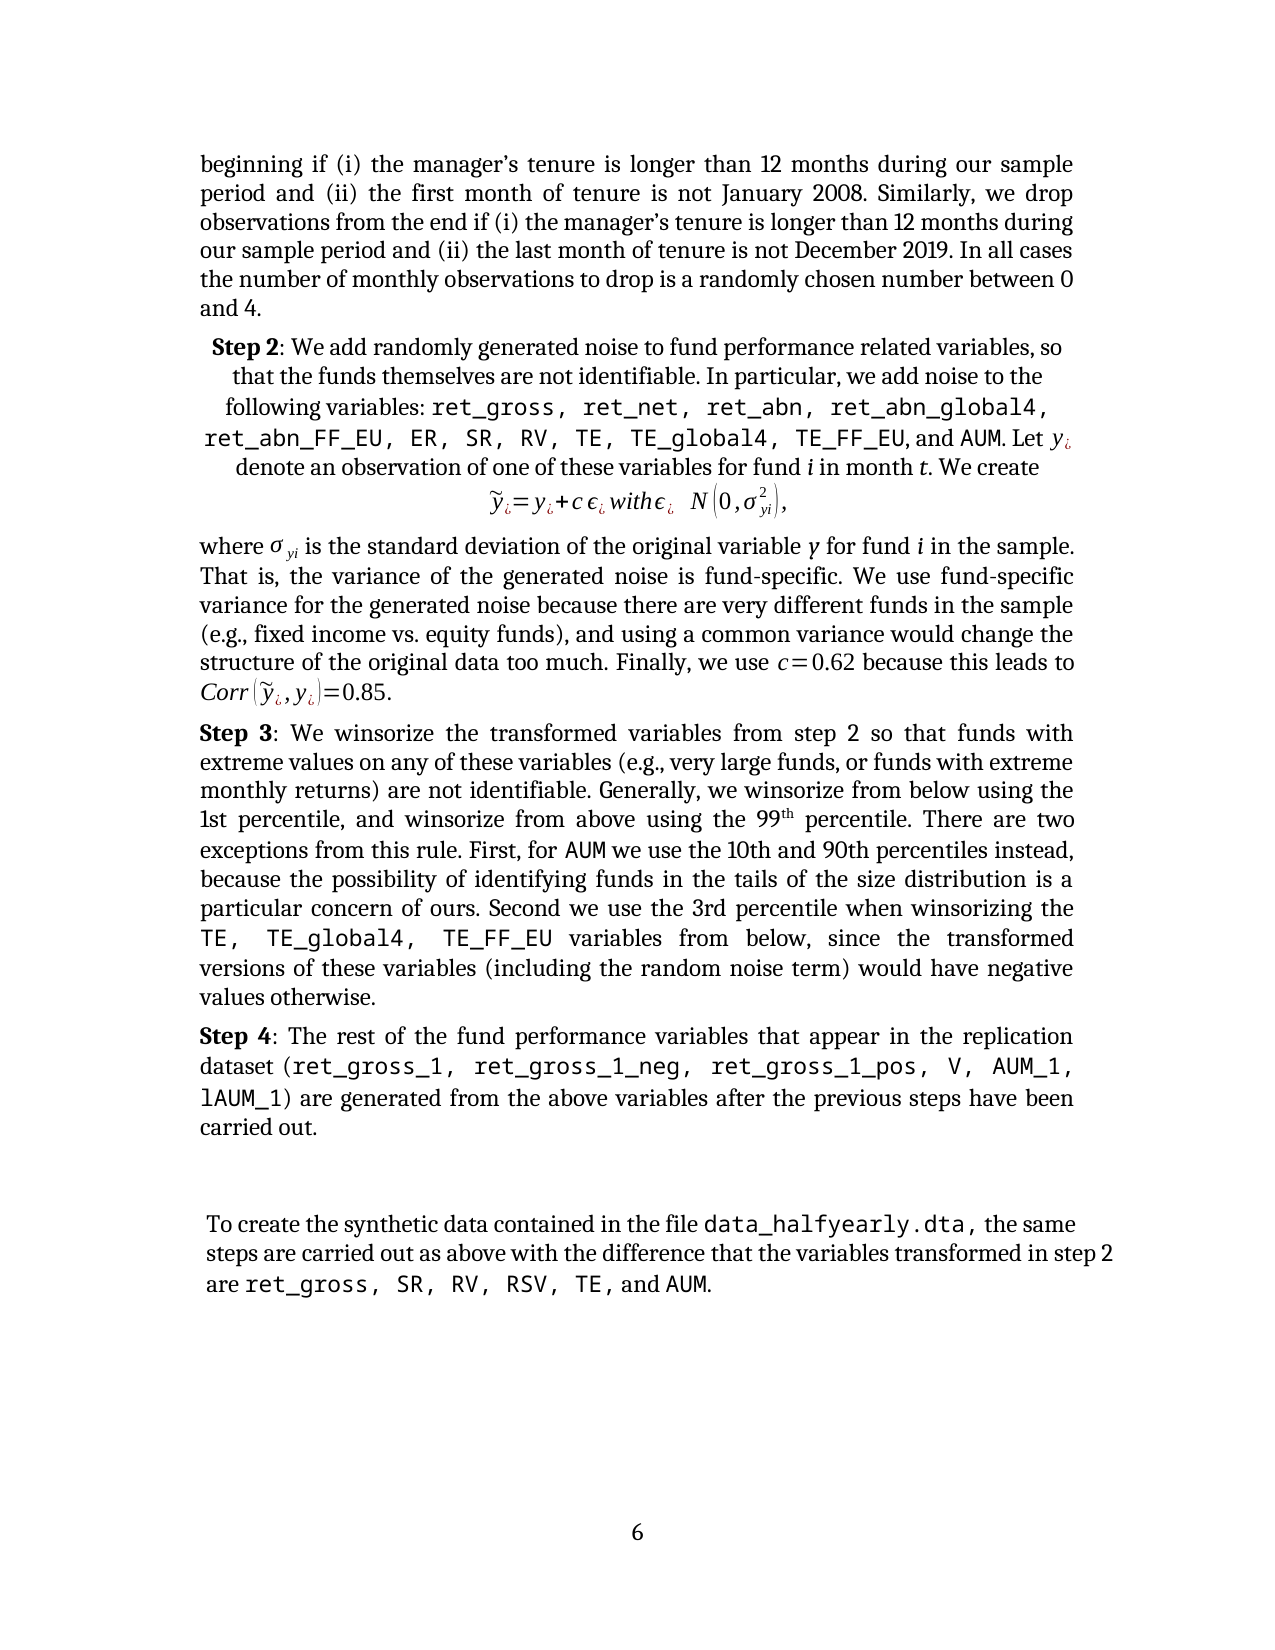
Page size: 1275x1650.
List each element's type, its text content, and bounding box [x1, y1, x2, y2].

text Step 4: The rest of the fund performance variables that appear in the replication dataset (ret_gross_1, ret_gross_1_neg, ret_gross_1_pos, V, AUM_1, lAUM_1) are generated from the above variables after the previous steps have been carried out. [200, 1022, 1075, 1142]
text Step 3: We winsorize the transformed variables from step 2 so that funds with extreme values on any of these variables (e.g., very large funds, or funds with extreme monthly returns) are not identifiable. Generally, we winsorize from below using the 1st percentile, and winsorize from above using the 99th percentile. There are two exceptions from this rule. First, for AUM we use the 10th and 90th percentiles instead, because the possibility of identifying funds in the tails of the size distribution is a particular concern of ours. Second we use the 3rd percentile when winsorizing the TE, TE_global4, TE_FF_EU variables from below, since the transformed versions of these variables (including the random noise term) would have negative values otherwise. [200, 719, 1075, 1011]
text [200, 150, 1075, 322]
text To create the synthetic data contained in the file data_halfyearly.dta, the same steps are carried out as above with the difference that the variables transformed in step 2 are ret_gross, SR, RV, RSV, TE, and AUM. [206, 1208, 1125, 1299]
text where is the standard deviation of the original variable y for fund i in the sample. That is, the variance of the generated noise is fund-specific. We use fund-specific variance for the generated noise because there are very different funds in the sample (e.g., fixed income vs. equity funds), and using a common variance would change the structure of the original data too much. Finally, we use because this leads to . [200, 531, 1075, 708]
text Step 2: We add randomly generated noise to fund performance related variables, so that the funds themselves are not identifiable. In particular, we add noise to the following variables: ret_gross, ret_net, ret_abn, ret_abn_global4, ret_abn_FF_EU, ER, SR, RV, TE, TE_global4, TE_FF_EU, and AUM. Let denote an observation of one of these variables for fund i in month t. We create [200, 333, 1075, 520]
